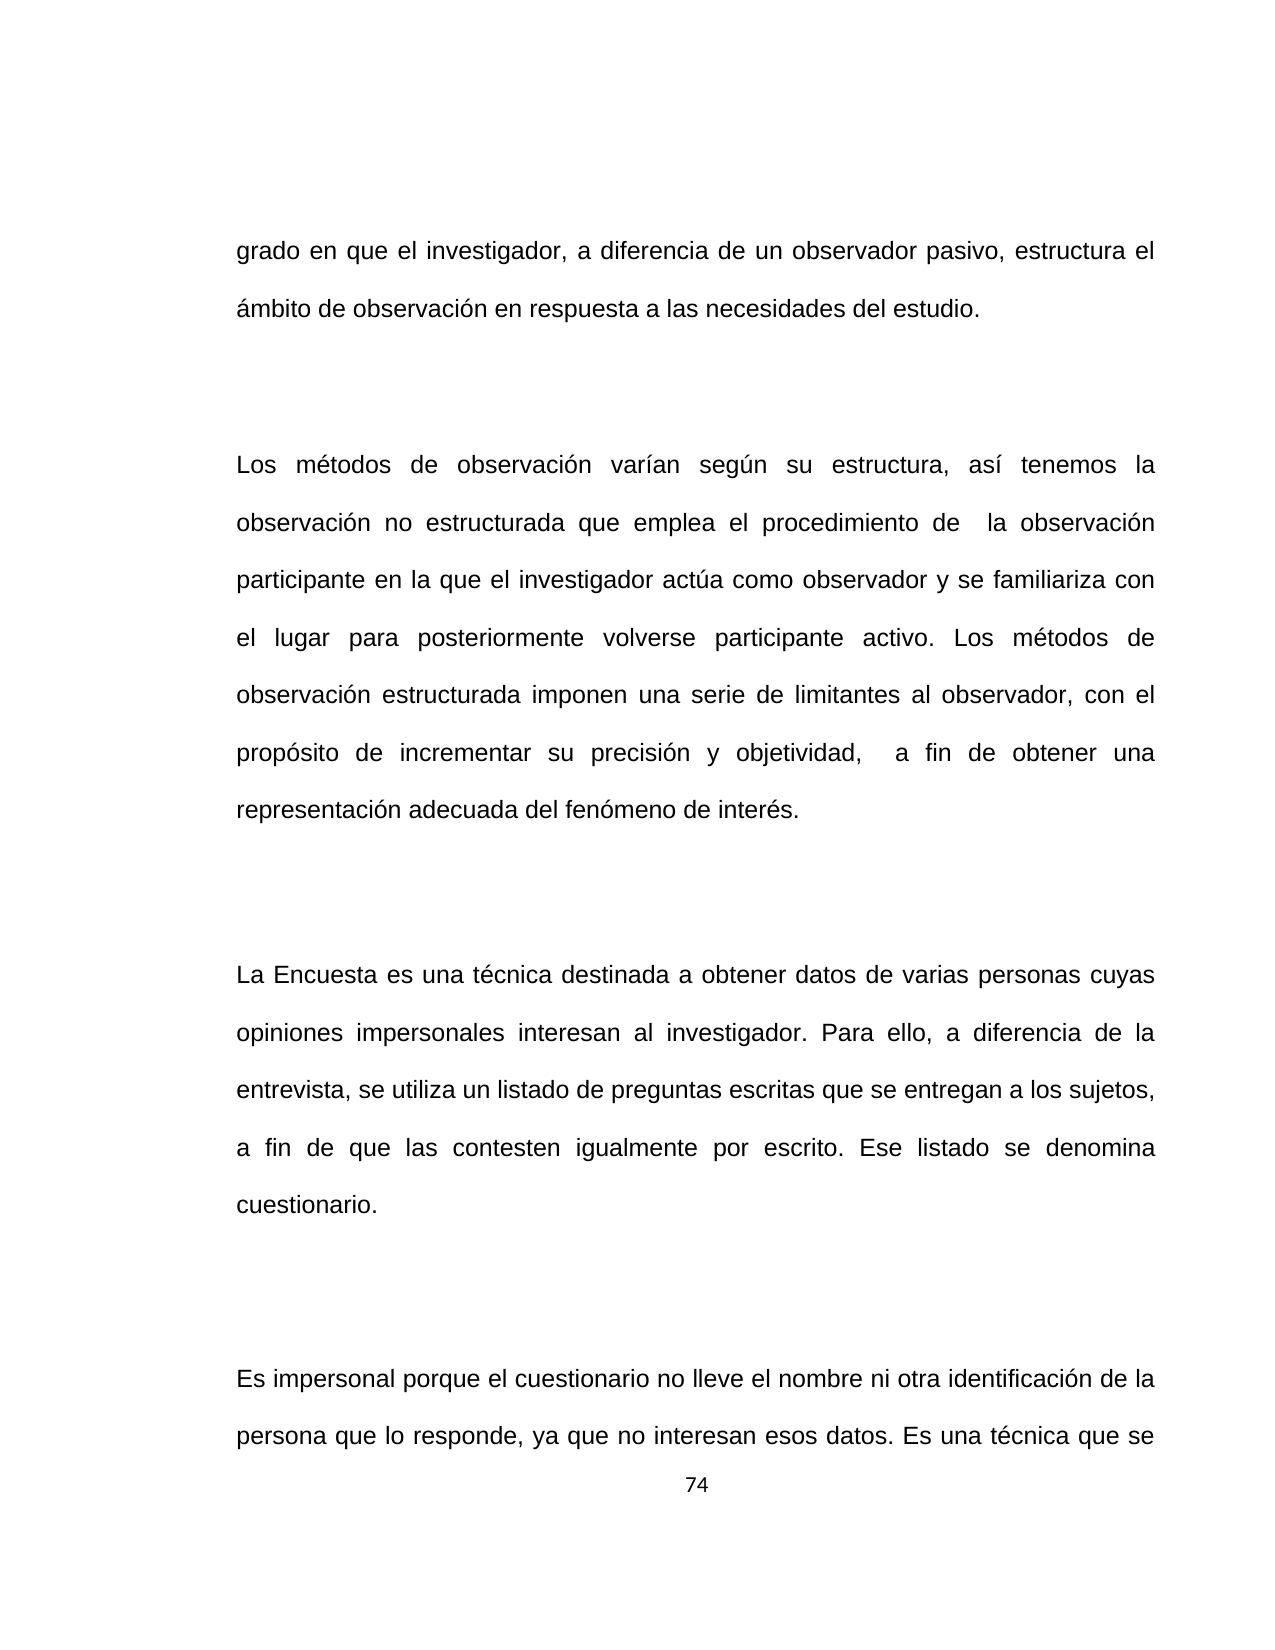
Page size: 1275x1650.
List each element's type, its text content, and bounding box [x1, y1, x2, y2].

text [236, 1364, 1157, 1450]
text La Encuesta es una técnica destinada a obtener datos de varias personas cuyas opiniones impersonales interesan al investigador. Para ello, a diferencia de la entrevista, se utiliza un listado de preguntas escritas que se entregan a los sujetos, a fin de que las contesten igualmente por escrito. Ese listado se denomina cuestionario. [236, 960, 1157, 1219]
text Los métodos de observación varían según su estructura, así tenemos la observación no estructurada que emplea el procedimiento de la observación participante en la que el investigador actúa como observador y se familiariza con el lugar para posteriormente volverse participante activo. Los métodos de observación estructurada imponen una serie de limitantes al observador, con el propósito de incrementar su precisión y objetividad, a fin de obtener una representación adecuada del fenómeno de interés. [236, 450, 1157, 824]
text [236, 236, 1157, 322]
